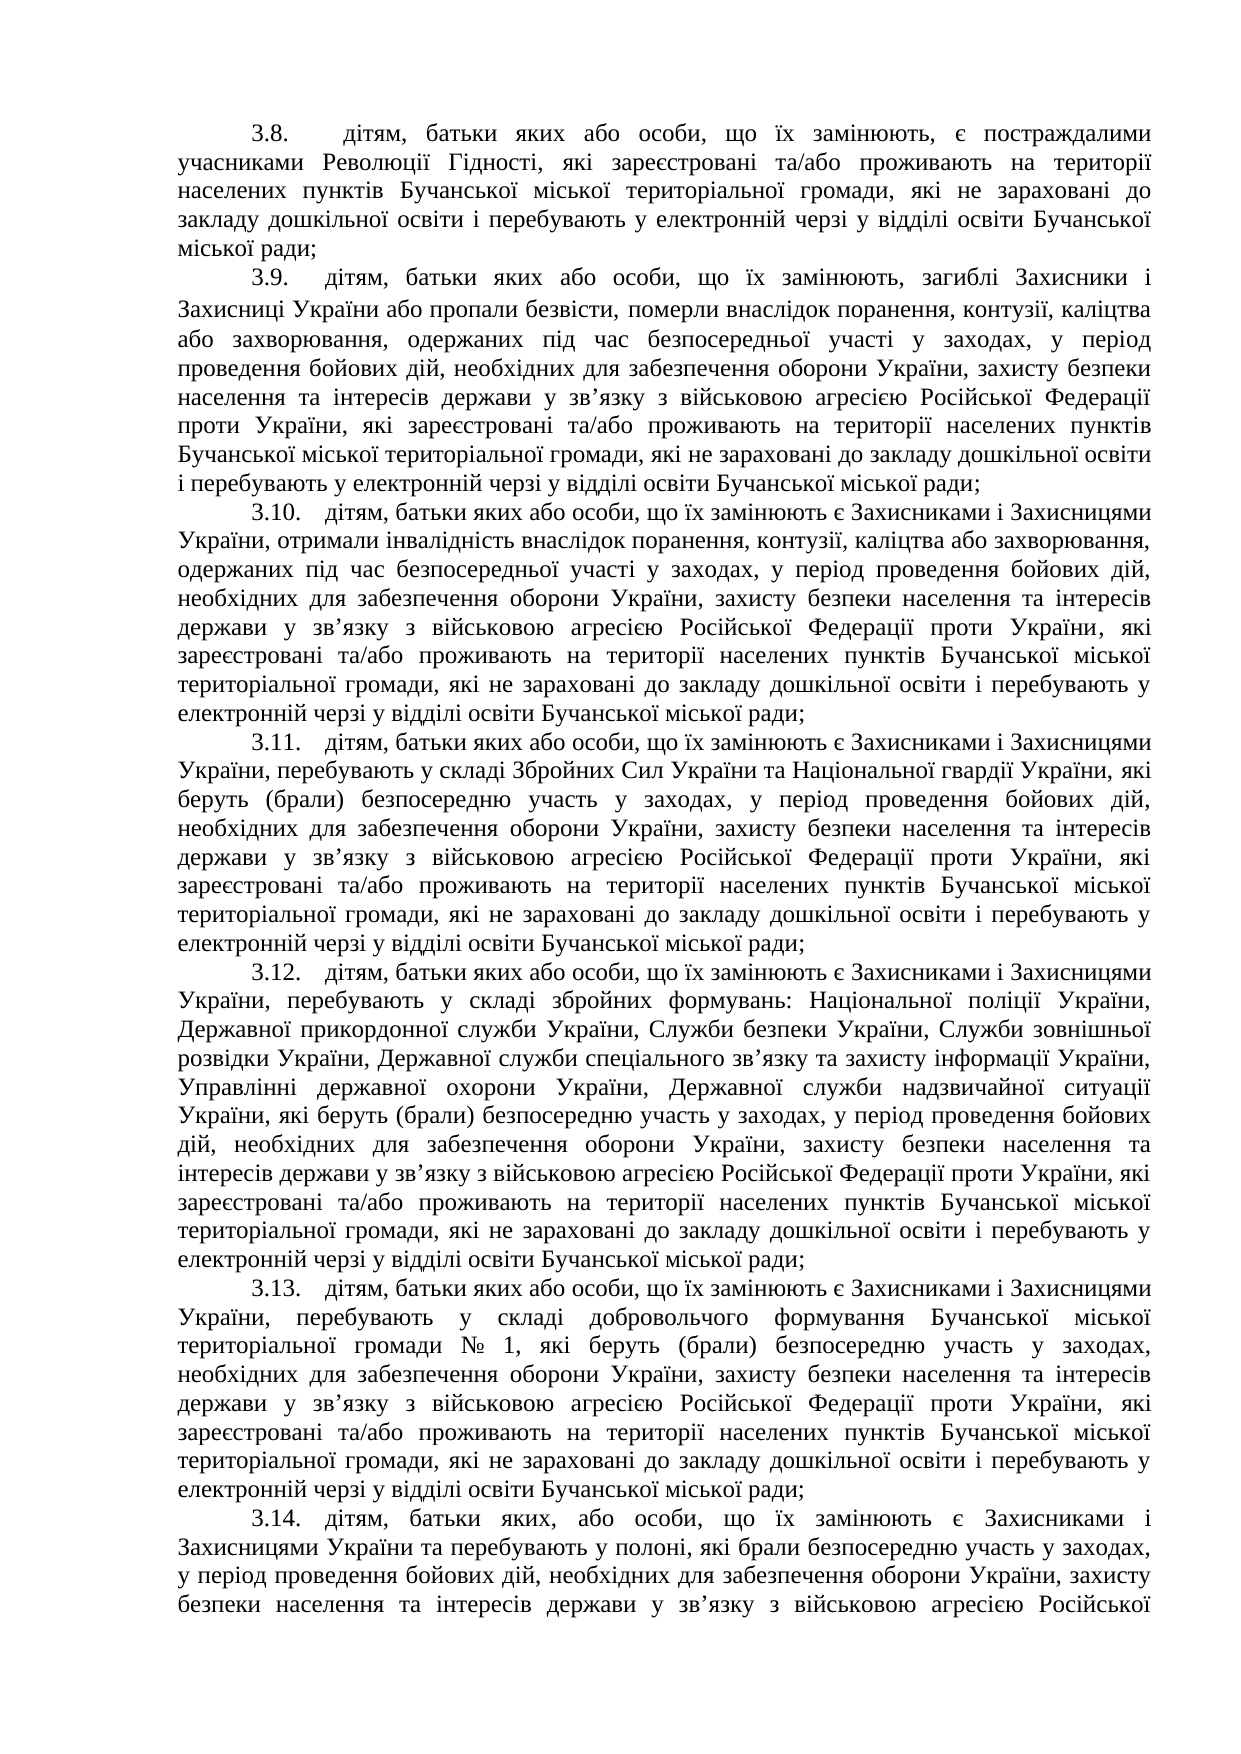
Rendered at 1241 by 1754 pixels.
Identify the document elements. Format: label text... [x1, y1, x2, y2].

list дітям, батьки яких або особи, що їх замінюють є Захисниками і Захисницями України, отримали інвалідність внаслідок поранення, контузії, каліцтва або захворювання, одержаних під час безпосередньої участі у заходах, у період проведення бойових дій, необхідних для забезпечення оборони України, захисту безпеки населення та інтересів держави у зв’язку з військовою агресією Російської Федерації проти України, які зареєстровані та/або проживають на території населених пунктів Бучанської міської територіальної громади, які не зараховані до закладу дошкільної освіти і перебувають у електронній черзі у відділі освіти Бучанської міської ради; [177, 497, 1152, 727]
list дітям, батьки яких або особи, що їх замінюють, загиблі Захисники і Захисниці України або пропали безвісти, померли внаслідок поранення, контузії, каліцтва або захворювання, одержаних під час безпосередньої участі у заходах, у період проведення бойових дій, необхідних для забезпечення оборони України, захисту безпеки населення та інтересів держави у зв’язку з військовою агресією Російської Федерації проти України, які зареєстровані та/або проживають на території населених пунктів Бучанської міської територіальної громади, які не зараховані до закладу дошкільної освіти і перебувають у електронній черзі у відділі освіти Бучанської міської ради; [177, 262, 1152, 497]
list дітям, батьки яких або особи, що їх замінюють є Захисниками і Захисницями України, перебувають у складі добровольчого формування Бучанської міської територіальної громади № 1, які беруть (брали) безпосередню участь у заходах, необхідних для забезпечення оборони України, захисту безпеки населення та інтересів держави у зв’язку з військовою агресією Російської Федерації проти України, які зареєстровані та/або проживають на території населених пунктів Бучанської міської територіальної громади, які не зараховані до закладу дошкільної освіти і перебувають у електронній черзі у відділі освіти Бучанської міської ради; [177, 1273, 1152, 1445]
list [177, 1503, 1152, 1618]
list дітям, батьки яких або особи, що їх замінюють є Захисниками і Захисницями України, перебувають у складі збройних формувань: Національної поліції України, Державної прикордонної служби України, Служби безпеки України, Служби зовнішньої розвідки України, Державної служби спеціального зв’язку та захисту інформації України, Управлінні державної охорони України, Державної служби надзвичайної ситуації України, які беруть (брали) безпосередню участь у заходах, у період проведення бойових дій, необхідних для забезпечення оборони України, захисту безпеки населення та інтересів держави у зв’язку з військовою агресією Російської Федерації проти України, які зареєстровані та/або проживають на території населених пунктів Бучанської міської територіальної громади, які не зараховані до закладу дошкільної освіти і перебувають у електронній черзі у відділі освіти Бучанської міської ради; [177, 957, 1152, 1273]
list дітям, батьки яких або особи, що їх замінюють є Захисниками і Захисницями України, перебувають у складі добровольчого формування Бучанської міської територіальної громади № 1, які беруть (брали) безпосередню участь у заходах, необхідних для забезпечення оборони України, захисту безпеки населення та інтересів держави у зв’язку з військовою агресією Російської Федерації проти України, які зареєстровані та/або проживають на території населених пунктів Бучанської міської територіальної громади, які не зараховані до закладу дошкільної освіти і перебувають у електронній черзі у відділі освіти Бучанської міської ради; [177, 1445, 1152, 1503]
list дітям, батьки яких або особи, що їх замінюють є Захисниками і Захисницями України, перебувають у складі Збройних Сил України та Національної гвардії України, які беруть (брали) безпосередню участь у заходах, у період проведення бойових дій, необхідних для забезпечення оборони України, захисту безпеки населення та інтересів держави у зв’язку з військовою агресією Російської Федерації проти України, які зареєстровані та/або проживають на території населених пунктів Бучанської міської територіальної громади, які не зараховані до закладу дошкільної освіти і перебувають у електронній черзі у відділі освіти Бучанської міської ради; [177, 727, 1152, 957]
list дітям, батьки яких або особи, що їх замінюють, є постраждалими учасниками Революції Гідності, які зареєстровані та/або проживають на території населених пунктів Бучанської міської територіальної громади, які не зараховані до закладу дошкільної освіти і перебувають у електронній черзі у відділі освіти Бучанської міської ради; [177, 118, 1152, 262]
